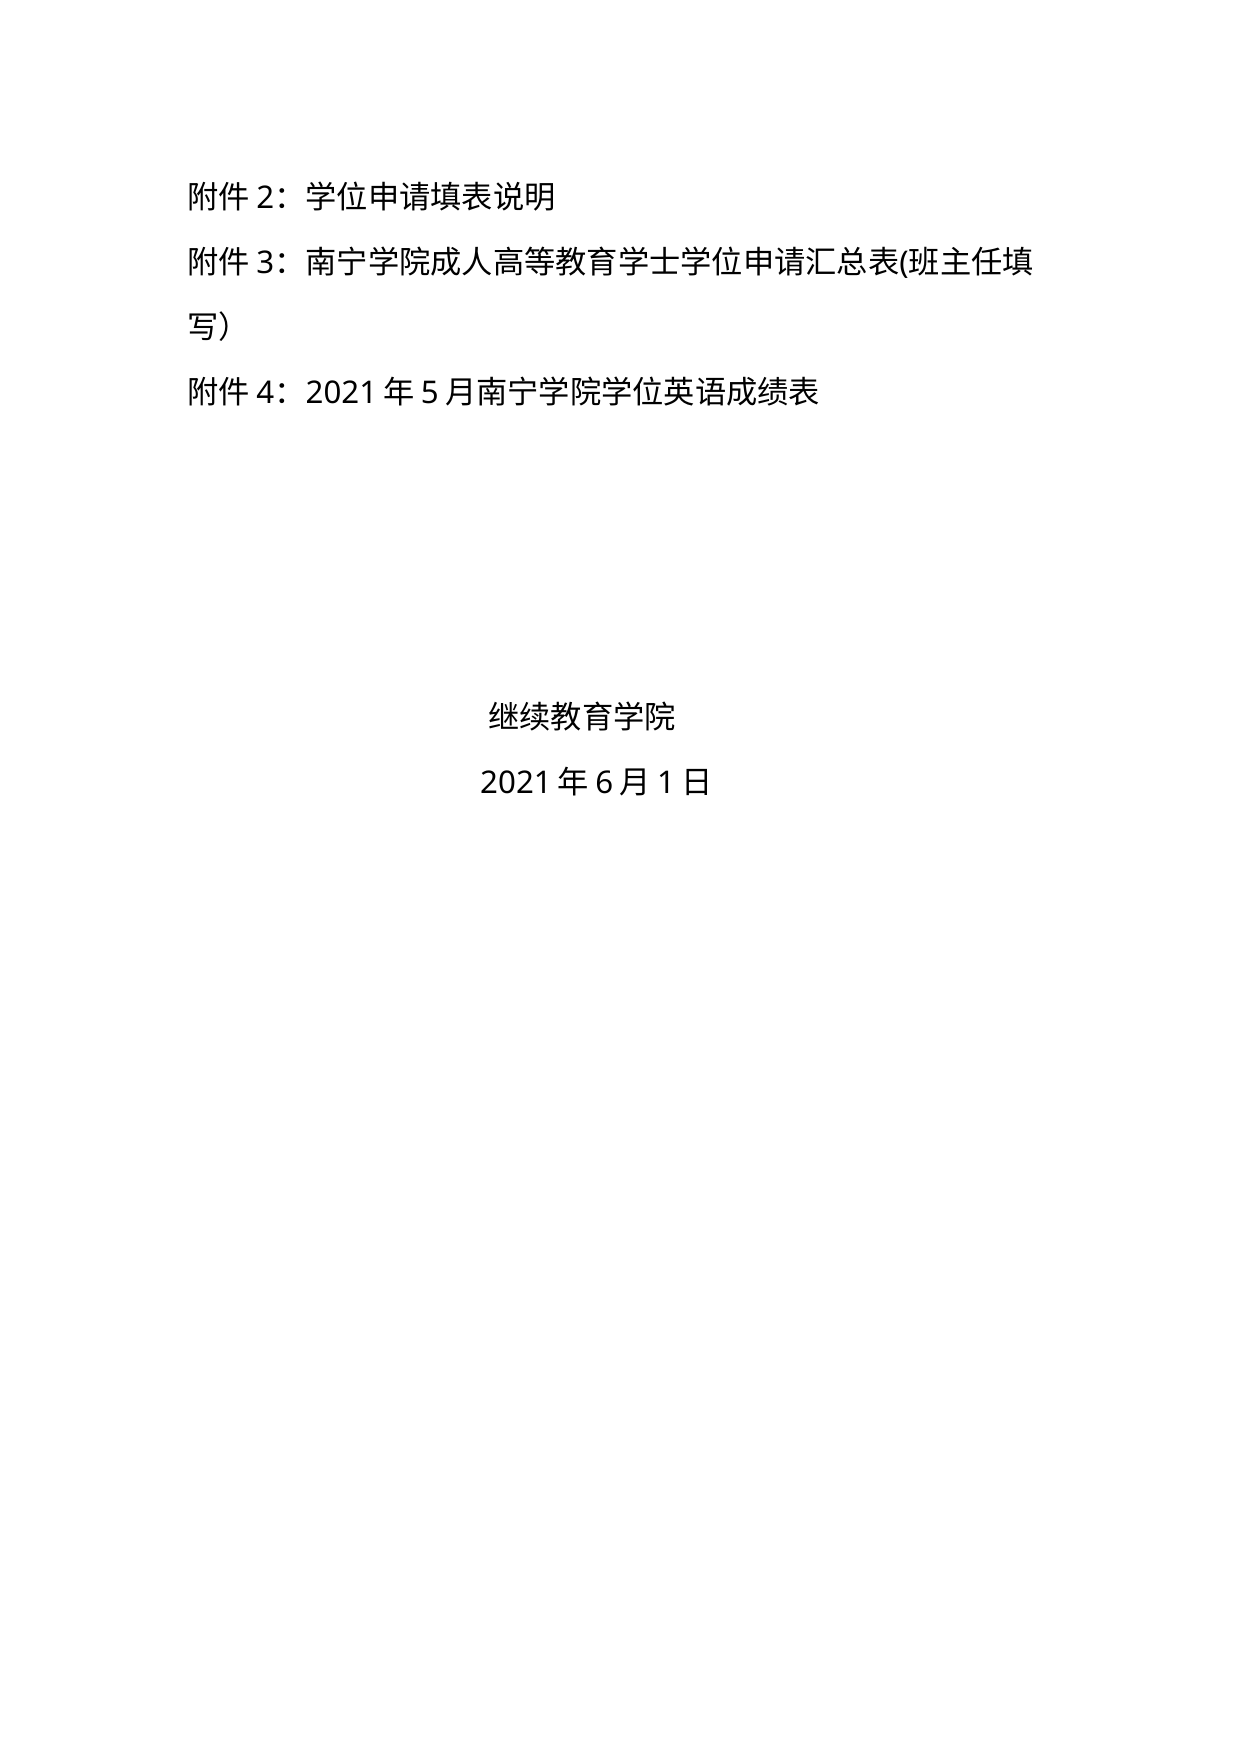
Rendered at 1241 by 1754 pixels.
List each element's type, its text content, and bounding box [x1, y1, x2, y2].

text 附件2：学位申请填表说明 [187, 162, 1053, 227]
text 继续教育学院 [187, 682, 1053, 747]
text 附件3：南宁学院成人高等教育学士学位申请汇总表(班主任填写） [187, 227, 1053, 357]
text 附件4：2021年5月南宁学院学位英语成绩表 [187, 357, 1053, 422]
text 2021年6月1日 [187, 747, 1053, 812]
